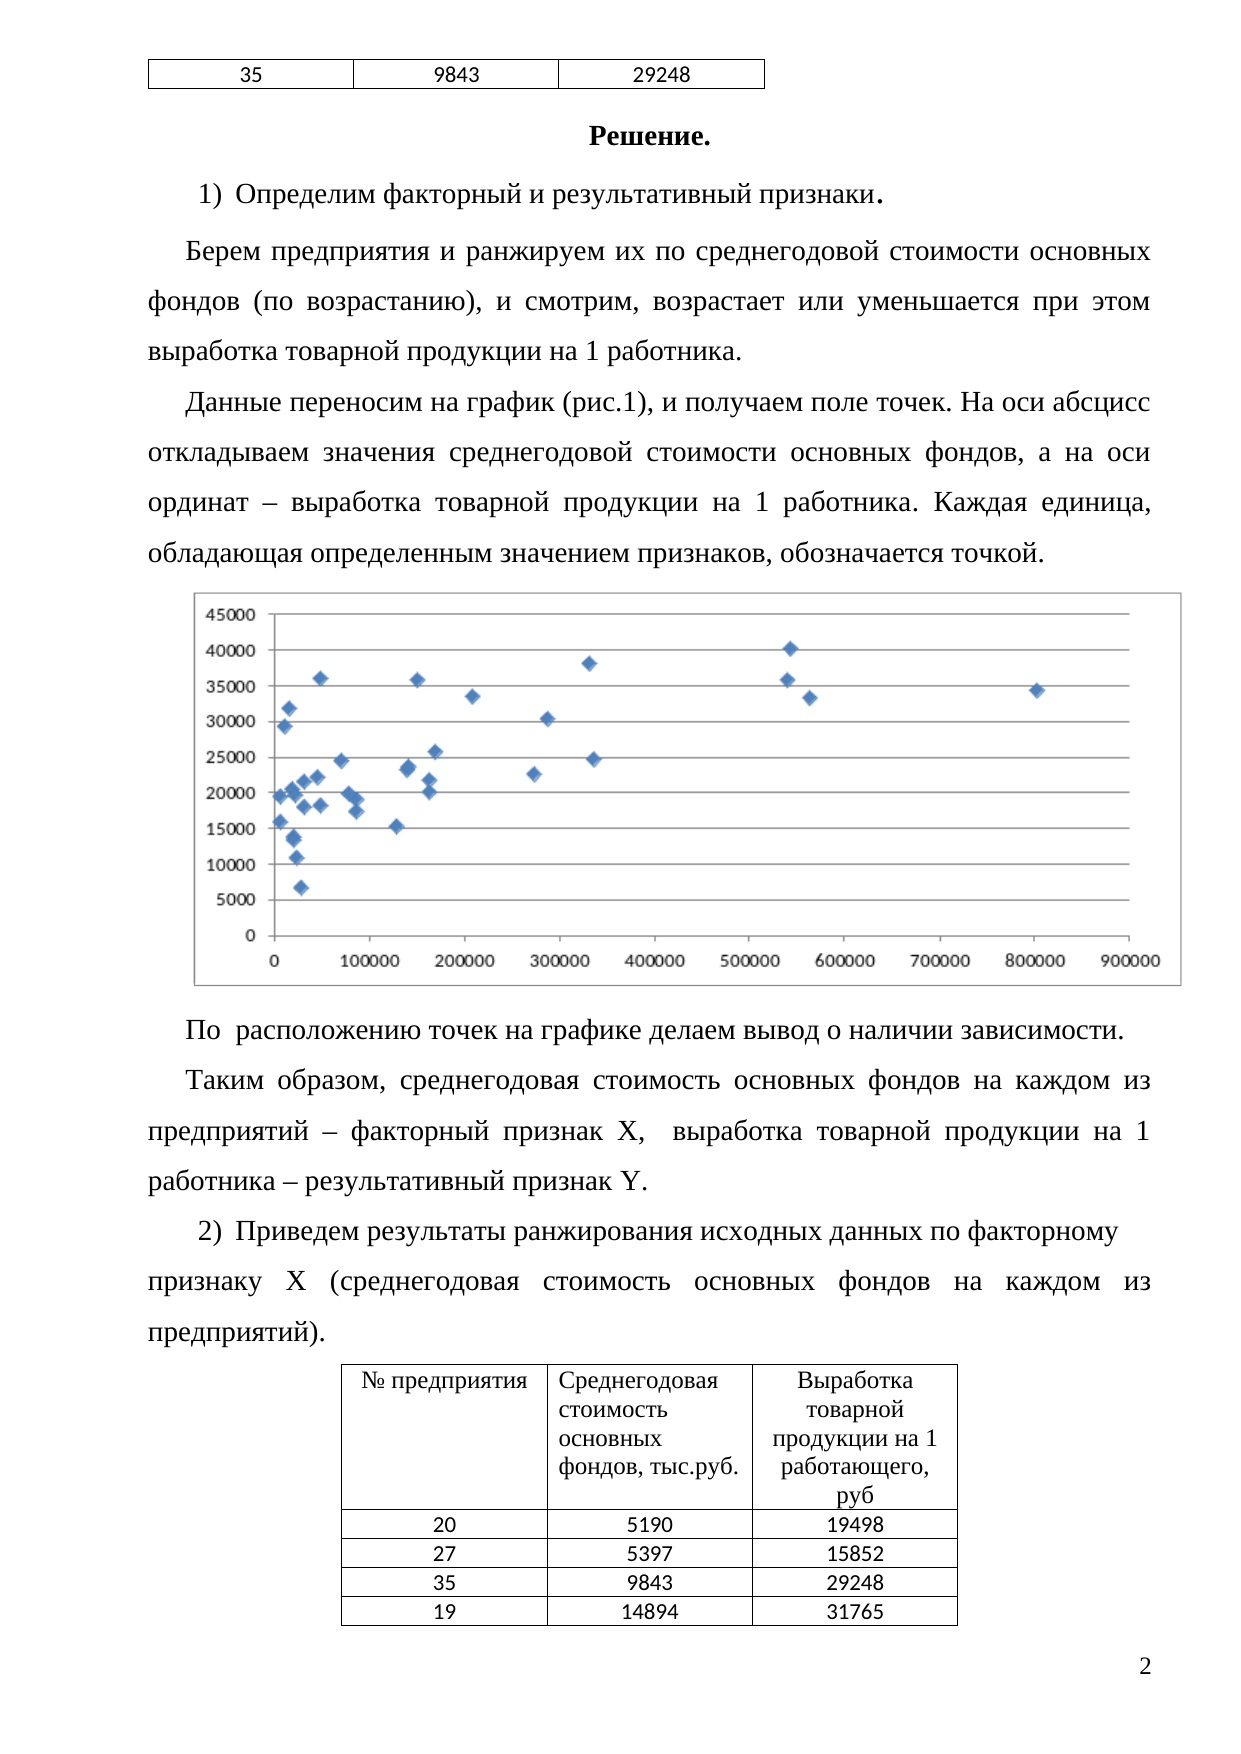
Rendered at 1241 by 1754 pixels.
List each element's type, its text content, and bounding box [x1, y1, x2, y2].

text Решение. [148, 118, 1152, 151]
table_cell 29248 [559, 60, 764, 88]
subtitle По расположению точек на графике делаем вывод о наличии зависимости. [148, 1012, 1152, 1046]
table_cell 31765 [753, 1597, 957, 1625]
table_cell 19 [342, 1597, 547, 1625]
table_cell 5397 [548, 1539, 752, 1567]
subtitle Берем предприятия и ранжируем их по среднегодовой стоимости основных фондов (по возрастанию), и смотрим, возрастает или уменьшается при этом выработка товарной продукции на 1 работника. [148, 233, 1152, 367]
table_cell 29248 [753, 1568, 957, 1596]
table_cell 5190 [548, 1510, 752, 1538]
table_cell 19498 [753, 1510, 957, 1538]
table_cell 9843 [548, 1568, 752, 1596]
table_header Среднегодовая стоимость основных фондов, тыс.руб. [548, 1365, 752, 1509]
table_header № предприятия [342, 1365, 547, 1509]
table_cell 9843 [354, 60, 558, 88]
text признаку X (cреднегодовая стоимость основных фондов на каждом из предприятий). [148, 1263, 1152, 1347]
table_cell 27 [342, 1539, 547, 1567]
table_cell 20 [342, 1510, 547, 1538]
subtitle Таким образом, cреднегодовая стоимость основных фондов на каждом из предприятий – факторный признак X, выработка товарной продукции на 1 работника – результативный признак Y. [148, 1062, 1152, 1196]
table_cell 35 [149, 60, 353, 88]
table_cell 35 [342, 1568, 547, 1596]
table_cell 14894 [548, 1597, 752, 1625]
list Приведем результаты ранжирования исходных данных по факторному [198, 1213, 1152, 1247]
subtitle Определим факторный и результативный признаки. [198, 168, 1152, 211]
table_cell 15852 [753, 1539, 957, 1567]
subtitle Данные переносим на график (рис.1), и получаем поле точек. На оси абсцисс откладываем значения среднегодовой стоимости основных фондов, а на оси ординат – выработка товарной продукции на 1 работника. Каждая единица, обладающая определенным значением признаков, обозначается точкой. [148, 384, 1152, 568]
table_header Выработка товарной продукции на 1 работающего, руб [753, 1365, 957, 1509]
